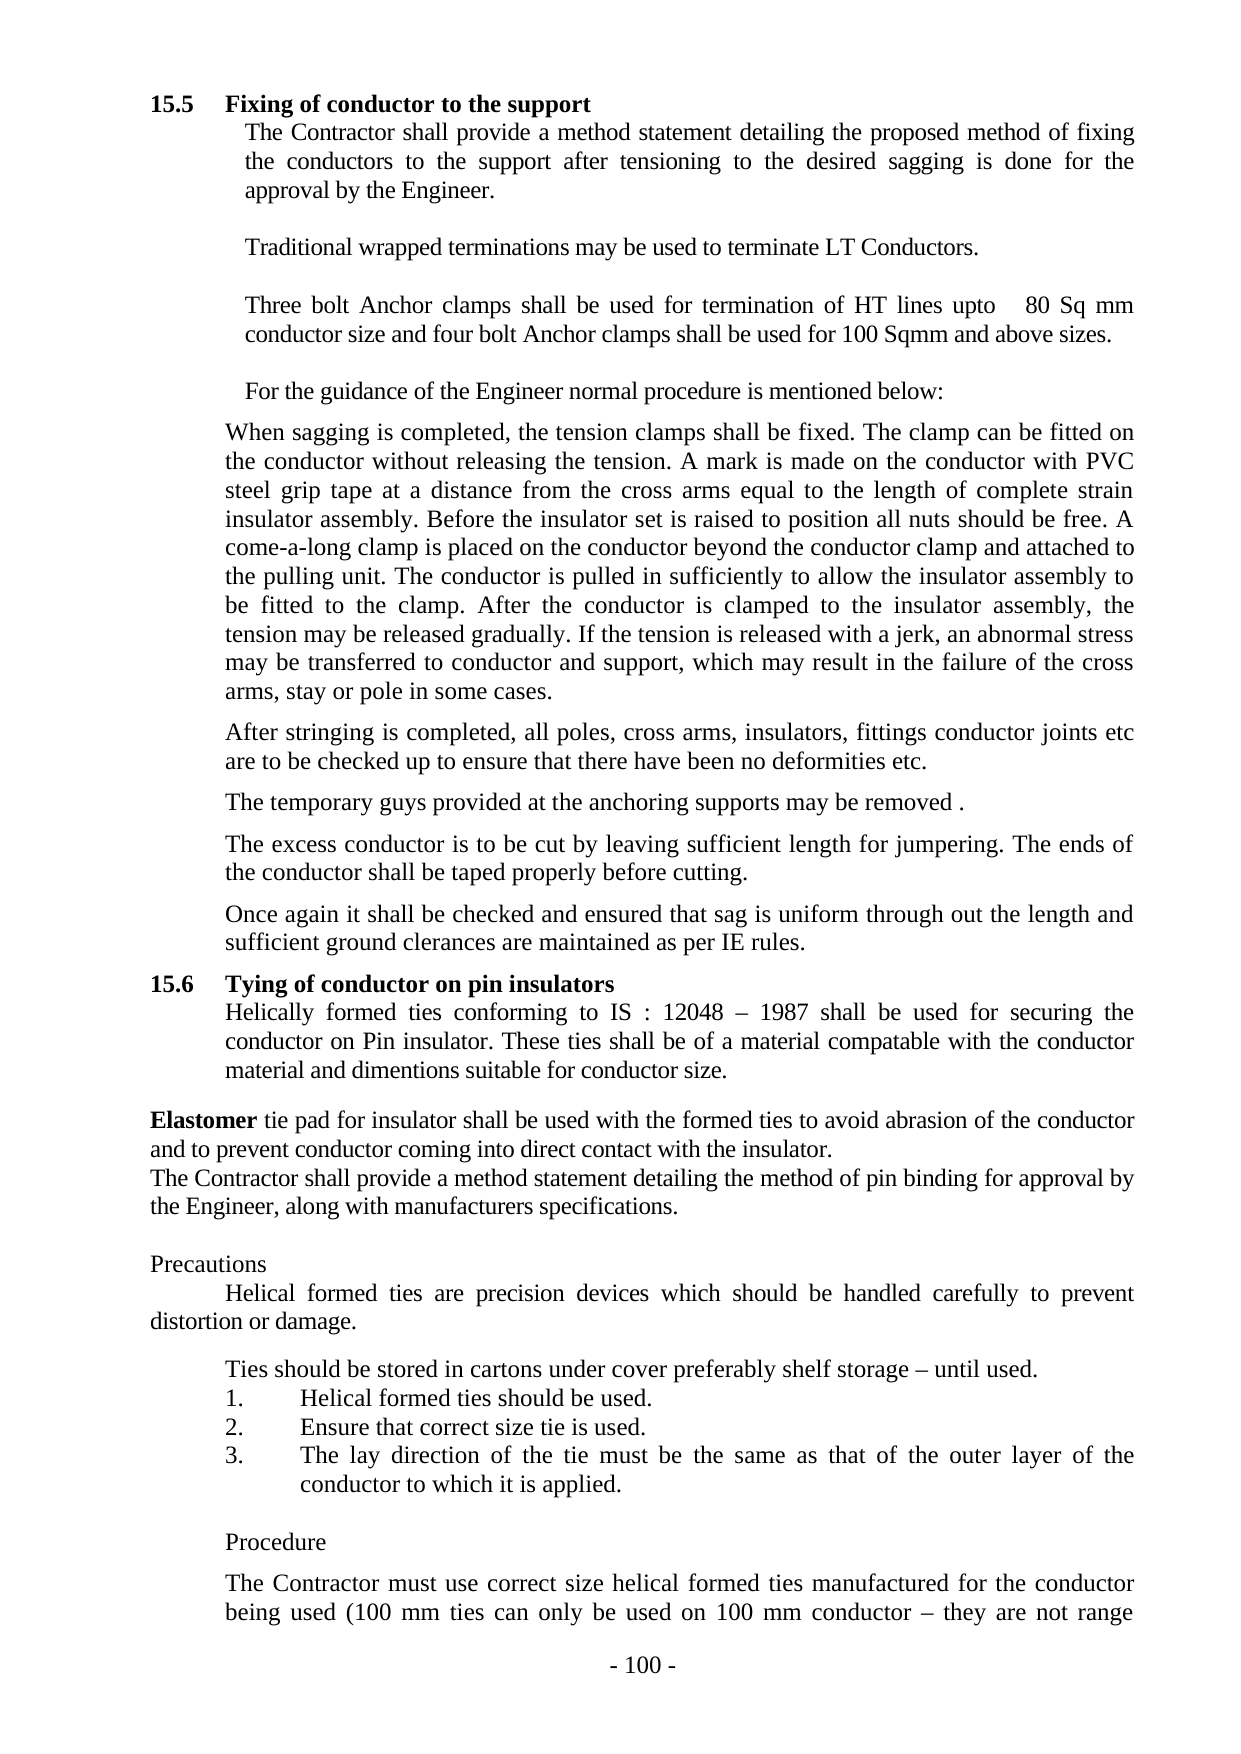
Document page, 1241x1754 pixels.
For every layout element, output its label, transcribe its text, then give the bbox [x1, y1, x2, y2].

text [225, 1568, 1135, 1626]
text The Contractor shall provide a method statement detailing the method of pin binding for approval by the Engineer, along with manufacturers specifications. [150, 1163, 1135, 1220]
text When sagging is completed, the tension clamps shall be fixed. The clamp can be fitted on the conductor without releasing the tension. A mark is made on the conductor with PVC steel grip tape at a distance from the cross arms equal to the length of complete strain insulator assembly. Before the insulator set is raised to position all nuts should be free. A come-a-long clamp is placed on the conductor beyond the conductor clamp and attached to the pulling unit. The conductor is pulled in sufficiently to allow the insulator assembly to be fitted to the clamp. After the conductor is clamped to the insulator assembly, the tension may be released gradually. If the tension is released with a jerk, an abnormal stress may be transferred to conductor and support, which may result in the failure of the cross arms, stay or pole in some cases. [225, 417, 1135, 705]
list 15.5 Fixing of conductor to the support [150, 89, 1135, 117]
list 15.6 Tying of conductor on pin insulators [150, 969, 1135, 997]
text Ties should be stored in cartons under cover preferably shelf storage – until used. [150, 1354, 1135, 1383]
text After stringing is completed, all poles, cross arms, insulators, fittings conductor joints etc are to be checked up to ensure that there have been no deformities etc. [225, 717, 1135, 775]
text Helical formed ties are precision devices which should be handled carefully to prevent distortion or damage. [150, 1278, 1135, 1335]
subtitle Precautions [150, 1249, 1135, 1278]
text Once again it shall be checked and ensured that sag is uniform through out the length and sufficient ground clerances are maintained as per IE rules. [225, 899, 1135, 956]
text 1. Helical formed ties should be used. [150, 1383, 1135, 1412]
text Traditional wrapped terminations may be used to terminate LT Conductors. [244, 232, 1135, 261]
text The excess conductor is to be cut by leaving sufficient length for jumpering. The ends of the conductor shall be taped properly before cutting. [225, 829, 1135, 886]
text For the guidance of the Engineer normal procedure is mentioned below: [244, 376, 1135, 405]
text The temporary guys provided at the anchoring supports may be removed . [225, 787, 1135, 816]
text Elastomer tie pad for insulator shall be used with the formed ties to avoid abrasion of the conductor and to prevent conductor coming into direct contact with the insulator. [150, 1105, 1135, 1163]
text Helically formed ties conforming to IS : 12048 – 1987 shall be used for securing the conductor on Pin insulator. These ties shall be of a material compatable with the conductor material and dimentions suitable for conductor size. [225, 997, 1135, 1084]
text The Contractor shall provide a method statement detailing the proposed method of fixing the conductors to the support after tensioning to the desired sagging is done for the approval by the Engineer. [244, 117, 1135, 204]
text 2. Ensure that correct size tie is used. [150, 1412, 1135, 1441]
subtitle Procedure [225, 1527, 1135, 1556]
text Three bolt Anchor clamps shall be used for termination of HT lines upto 80 Sq mm conductor size and four bolt Anchor clamps shall be used for 100 Sqmm and above sizes. [244, 290, 1135, 347]
text 3. The lay direction of the tie must be the same as that of the outer layer of the conductor to which it is applied. [225, 1441, 1135, 1498]
